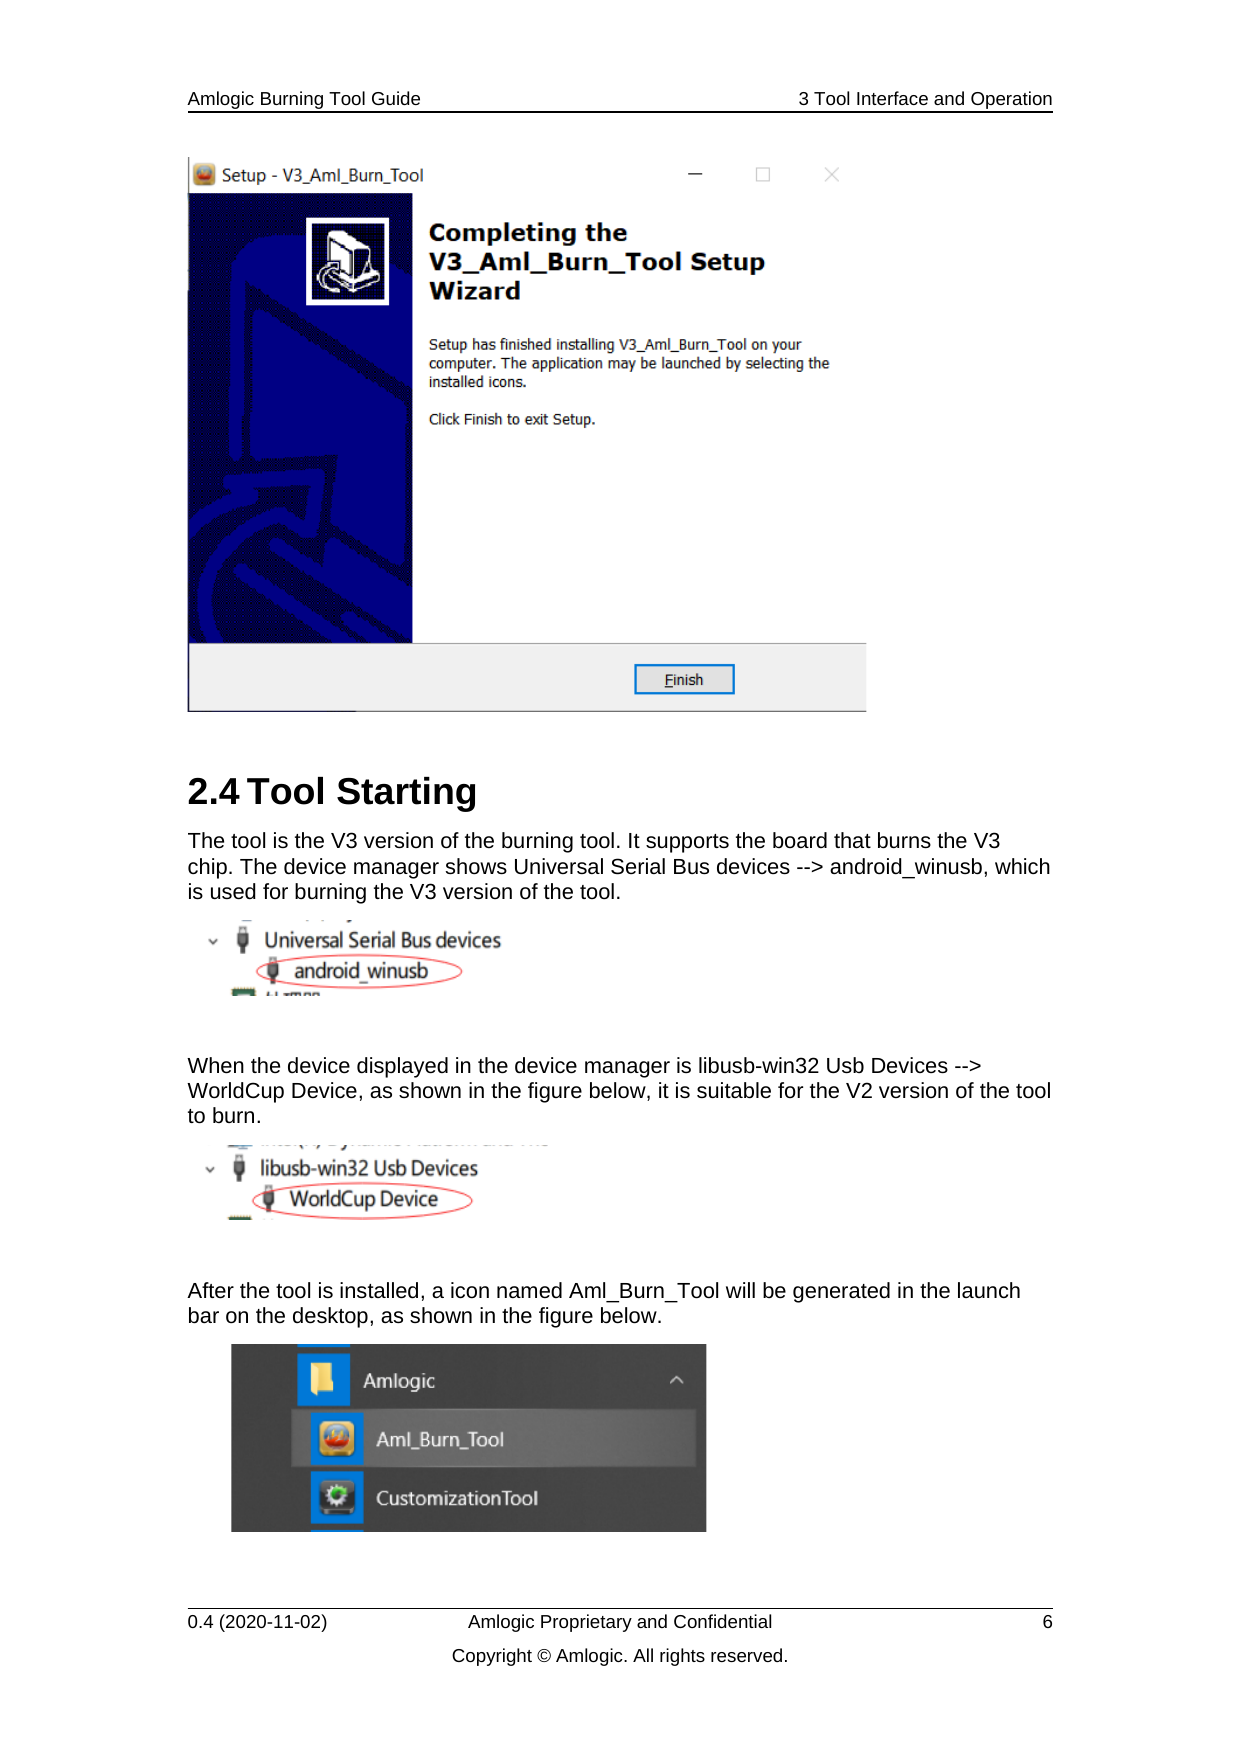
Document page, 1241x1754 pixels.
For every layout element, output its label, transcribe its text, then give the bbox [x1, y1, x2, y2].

text The tool is the V3 version of the burning tool. It supports the board that burns the V3 chip. The device manager shows Universal Serial Bus devices --> android_winusb, which is used for burning the V3 version of the tool. [187, 828, 1053, 904]
picture [187, 1145, 548, 1220]
text After the tool is installed, a icon named Aml_Burn_Tool will be generated in the launch bar on the desktop, as shown in the figure below. [187, 1278, 1053, 1328]
text When the device displayed in the device manager is libusb-win32 Usb Devices --> WorldCup Device, as shown in the figure below, it is suitable for the V2 version of the tool to burn. [187, 1053, 1053, 1129]
picture [231, 1344, 707, 1532]
picture [187, 920, 623, 996]
subtitle Tool Starting [187, 769, 1053, 812]
picture [187, 157, 867, 712]
